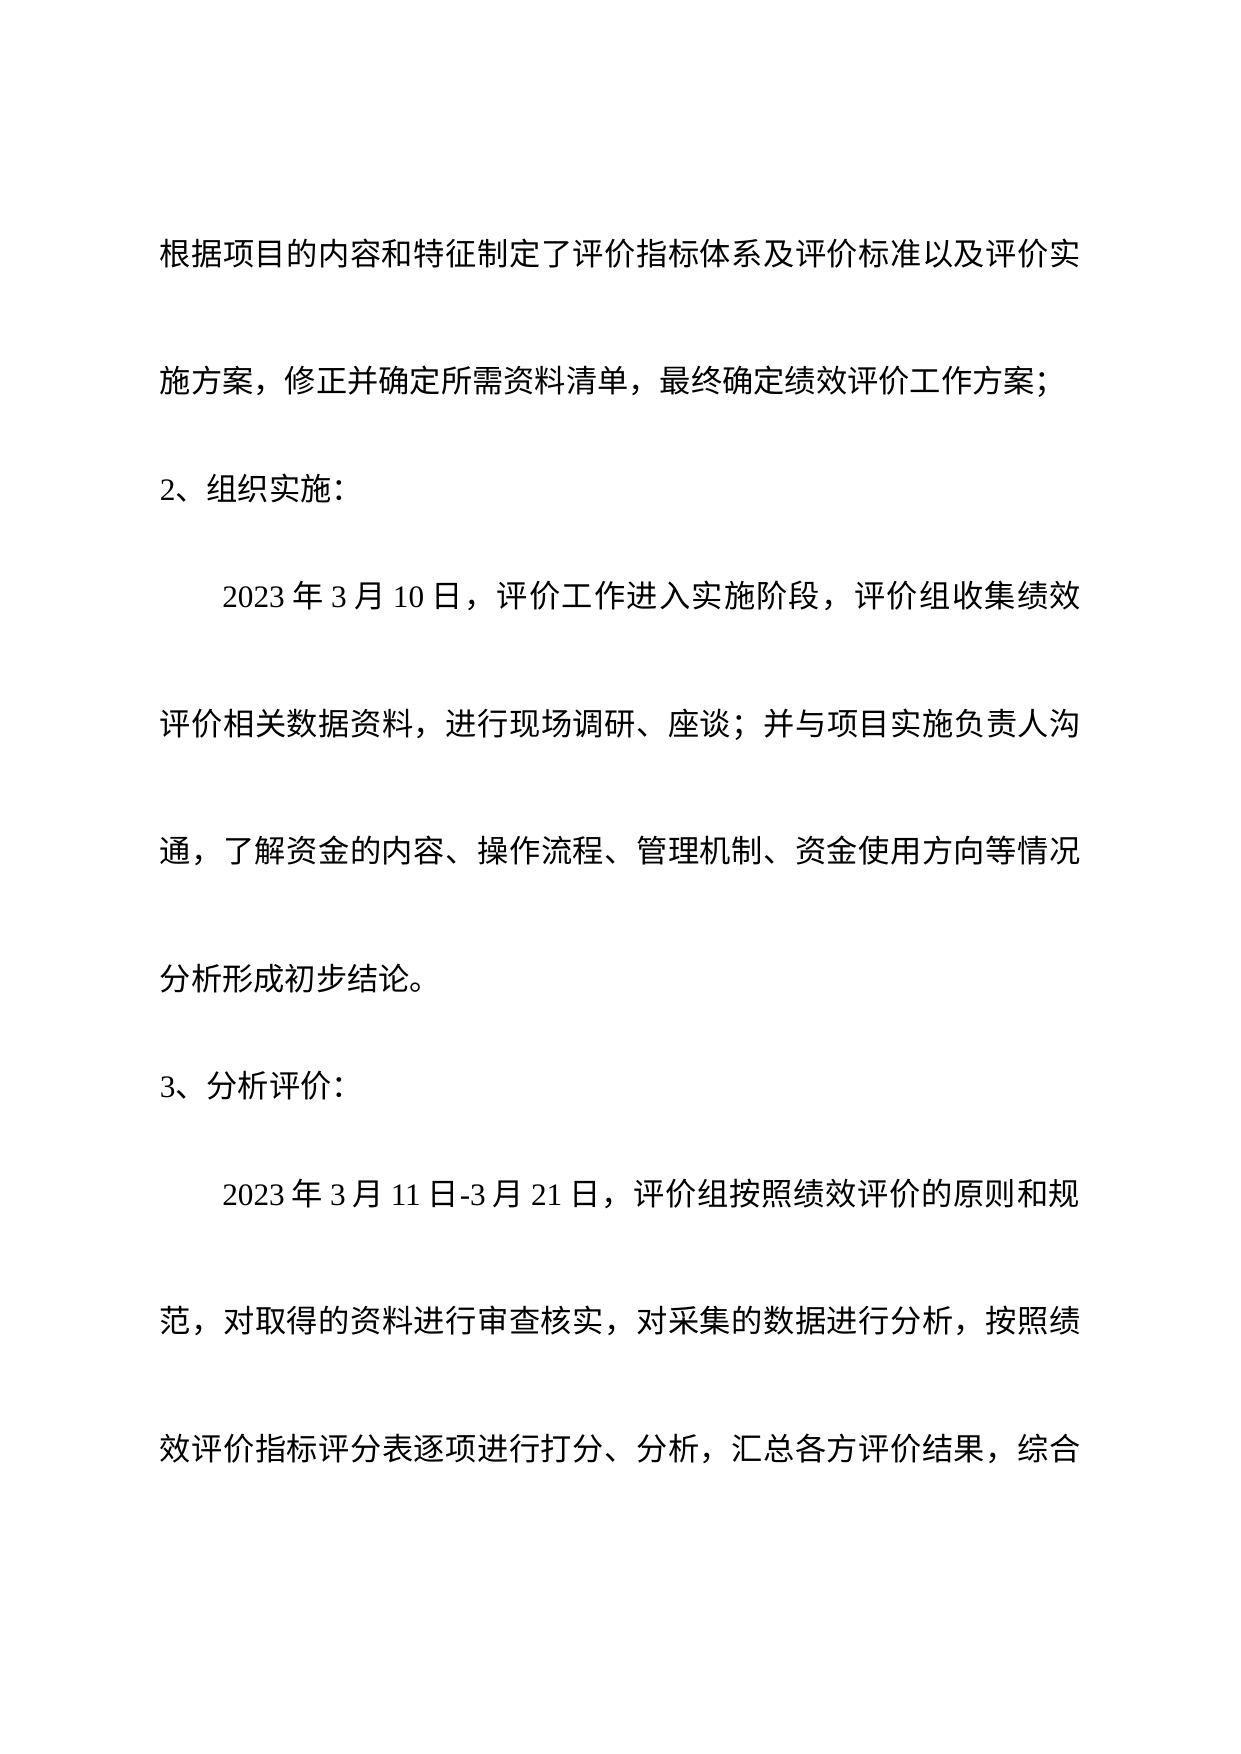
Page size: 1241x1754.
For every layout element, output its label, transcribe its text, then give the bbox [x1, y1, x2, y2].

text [159, 209, 1081, 421]
text 2023年3月10日，评价工作进入实施阶段，评价组收集绩效评价相关数据资料，进行现场调研、座谈；并与项目实施负责人沟通，了解资金的内容、操作流程、管理机制、资金使用方向等情况，分析形成初步结论。 [159, 551, 1081, 1019]
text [159, 1149, 1081, 1489]
text 3、分析评价： [159, 1042, 1081, 1127]
text 2、组织实施： [159, 444, 1081, 529]
